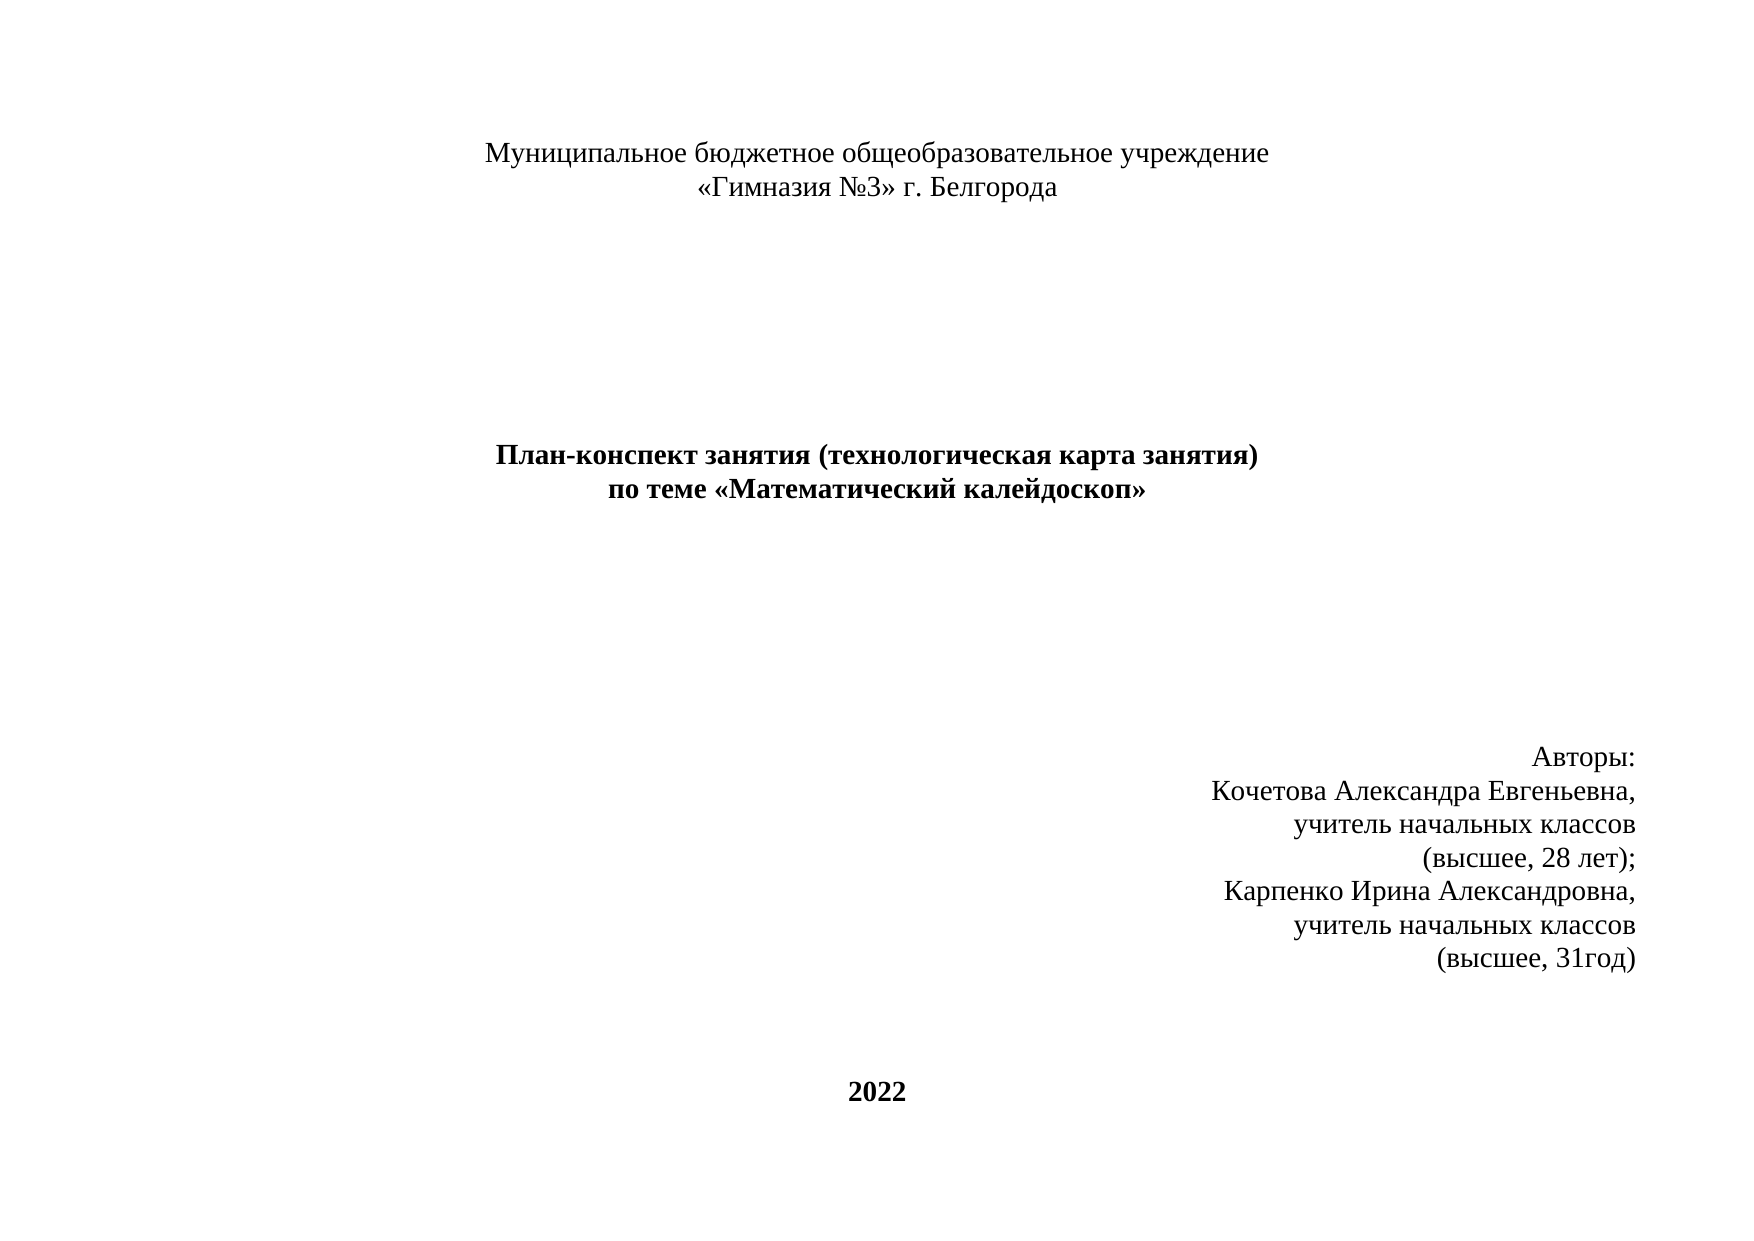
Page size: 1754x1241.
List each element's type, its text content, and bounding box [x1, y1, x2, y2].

text Авторы: [118, 739, 1636, 773]
text по теме «Математический калейдоскоп» [118, 471, 1636, 504]
text учитель начальных классов [118, 806, 1636, 840]
text 2022 [118, 1074, 1636, 1108]
text Кочетова Александра Евгеньевна, [118, 773, 1636, 806]
text (высшее, 31год) [118, 940, 1636, 974]
text План-конспект занятия (технологическая карта занятия) [118, 437, 1636, 471]
text (высшее, 28 лет); [118, 840, 1636, 873]
text Карпенко Ирина Александровна, [118, 873, 1636, 907]
text «Гимназия №3» г. Белгорода [118, 169, 1636, 202]
text Муниципальное бюджетное общеобразовательное учреждение [118, 135, 1636, 169]
text учитель начальных классов [118, 907, 1636, 940]
